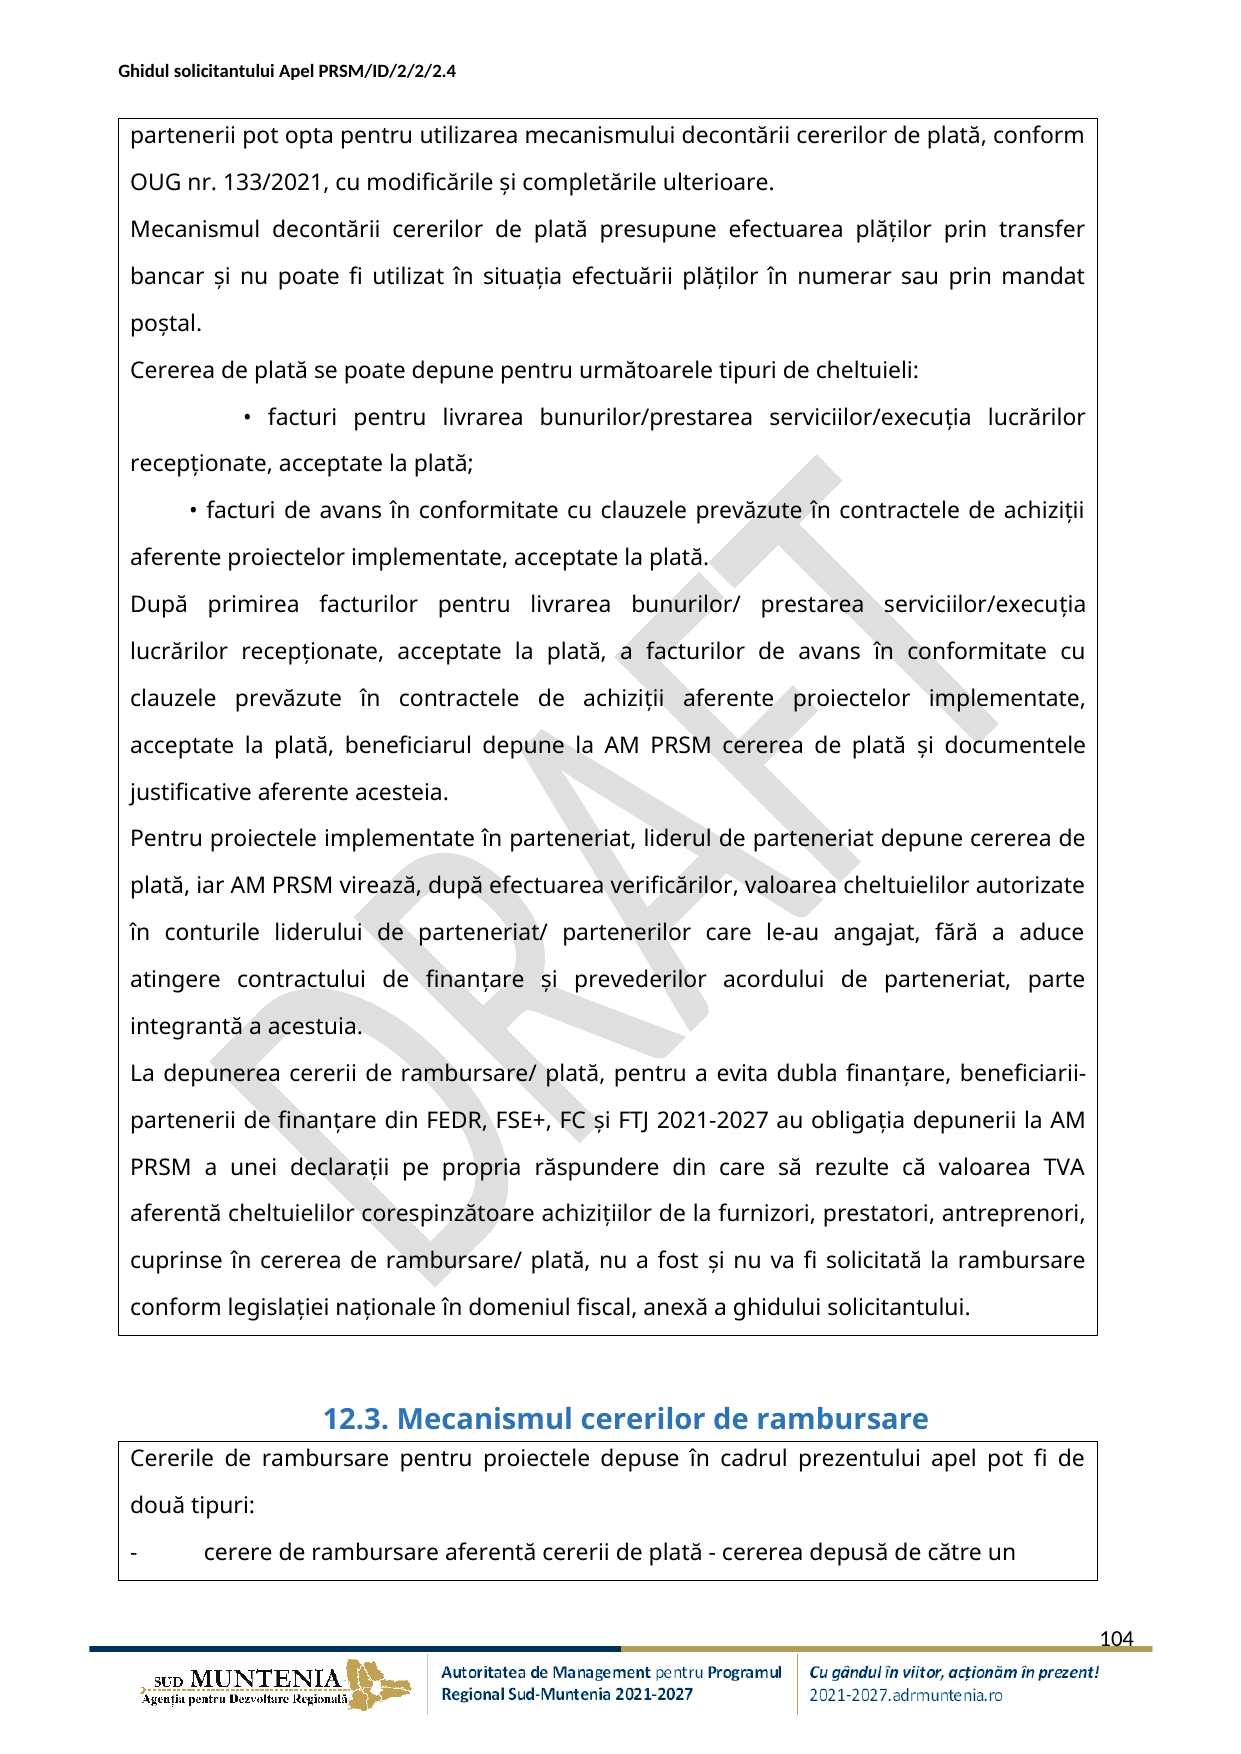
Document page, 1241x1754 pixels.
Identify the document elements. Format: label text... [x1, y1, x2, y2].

subtitle 12.3. Mecanismul cererilor de rambursare [118, 1398, 1134, 1438]
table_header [119, 1442, 1097, 1580]
picture [89, 1646, 1153, 1715]
